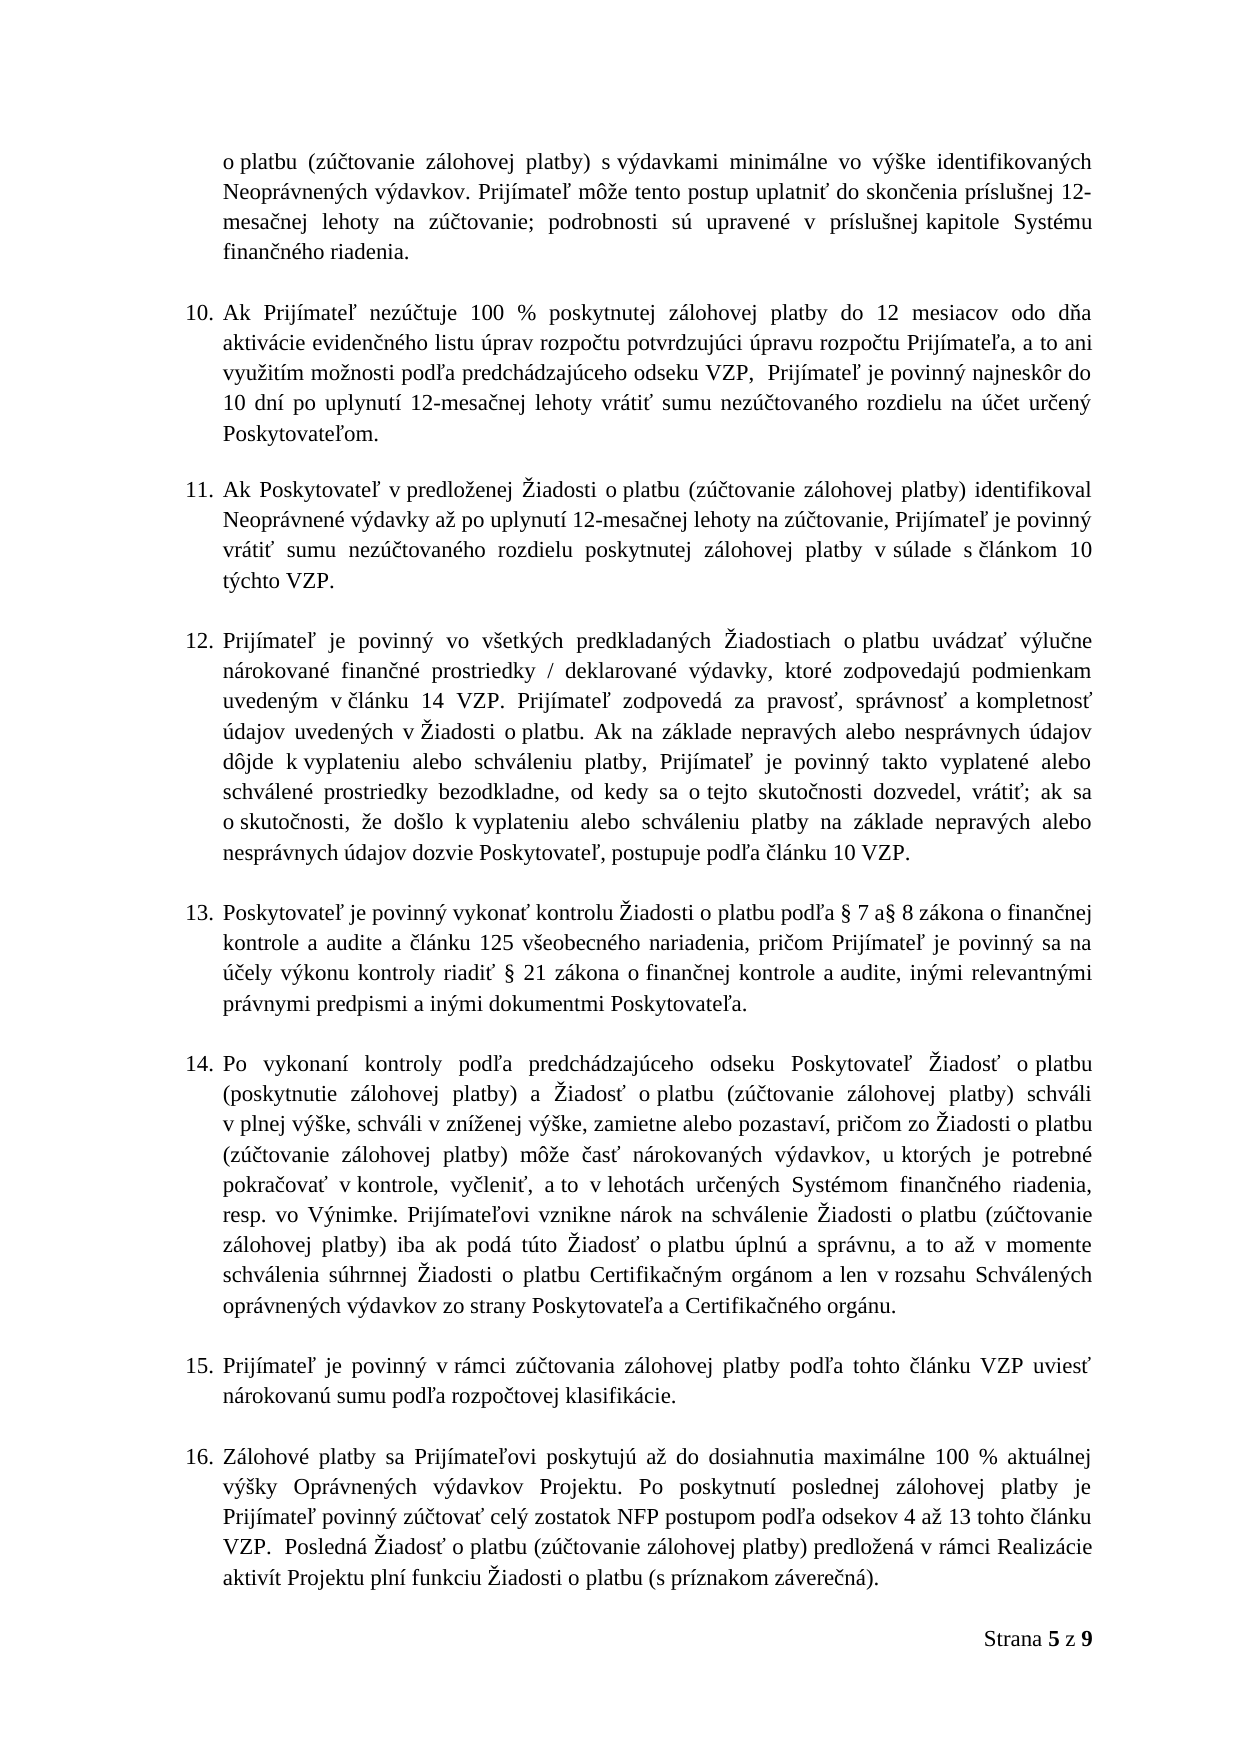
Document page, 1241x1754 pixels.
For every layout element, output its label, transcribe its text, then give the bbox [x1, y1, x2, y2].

list Ak Prijímateľ nezúčtuje 100 % poskytnutej zálohovej platby do 12 mesiacov odo dňa aktivácie evidenčného listu úprav rozpočtu potvrdzujúci úpravu rozpočtu Prijímateľa, a to ani využitím možnosti podľa predchádzajúceho odseku VZP, Prijímateľ je povinný najneskôr do 10 dní po uplynutí 12-mesačnej lehoty vrátiť sumu nezúčtovaného rozdielu na účet určený Poskytovateľom. [185, 299, 1092, 446]
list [185, 148, 1092, 265]
list Zálohové platby sa Prijímateľovi poskytujú až do dosiahnutia maximálne 100 % aktuálnej výšky Oprávnených výdavkov Projektu. Po poskytnutí poslednej zálohovej platby je Prijímateľ povinný zúčtovať celý zostatok NFP postupom podľa odsekov 4 až 13 tohto článku VZP. Posledná Žiadosť o platbu (zúčtovanie zálohovej platby) predložená v rámci Realizácie aktivít Projektu plní funkciu Žiadosti o platbu (s príznakom záverečná). [185, 1443, 1092, 1590]
list Po vykonaní kontroly podľa predchádzajúceho odseku Poskytovateľ Žiadosť o platbu (poskytnutie zálohovej platby) a Žiadosť o platbu (zúčtovanie zálohovej platby) schváli v plnej výške, schváli v zníženej výške, zamietne alebo pozastaví, pričom zo Žiadosti o platbu (zúčtovanie zálohovej platby) môže časť nárokovaných výdavkov, u ktorých je potrebné pokračovať v kontrole, vyčleniť, a to v lehotách určených Systémom finančného riadenia, resp. vo Výnimke. Prijímateľovi vznikne nárok na schválenie Žiadosti o platbu (zúčtovanie zálohovej platby) iba ak podá túto Žiadosť o platbu úplnú a správnu, a to až v momente schválenia súhrnnej Žiadosti o platbu Certifikačným orgánom a len v rozsahu Schválených oprávnených výdavkov zo strany Poskytovateľa a Certifikačného orgánu. [185, 1050, 1092, 1318]
list Prijímateľ je povinný vo všetkých predkladaných Žiadostiach o platbu uvádzať výlučne nárokované finančné prostriedky / deklarované výdavky, ktoré zodpovedajú podmienkam uvedeným v článku 14 VZP. Prijímateľ zodpovedá za pravosť, správnosť a kompletnosť údajov uvedených v Žiadosti o platbu. Ak na základe nepravých alebo nesprávnych údajov dôjde k vyplateniu alebo schváleniu platby, Prijímateľ je povinný takto vyplatené alebo schválené prostriedky bezodkladne, od kedy sa o tejto skutočnosti dozvedel, vrátiť; ak sa o skutočnosti, že došlo k vyplateniu alebo schváleniu platby na základe nepravých alebo nesprávnych údajov dozvie Poskytovateľ, postupuje podľa článku 10 VZP. [185, 627, 1092, 865]
list Ak Poskytovateľ v predloženej Žiadosti o platbu (zúčtovanie zálohovej platby) identifikoval Neoprávnené výdavky až po uplynutí 12-mesačnej lehoty na zúčtovanie, Prijímateľ je povinný vrátiť sumu nezúčtovaného rozdielu poskytnutej zálohovej platby v súlade s článkom 10 týchto VZP. [185, 476, 1092, 593]
list Poskytovateľ je povinný vykonať kontrolu Žiadosti o platbu podľa § 7 a§ 8 zákona o finančnej kontrole a audite a článku 125 všeobecného nariadenia, pričom Prijímateľ je povinný sa na účely výkonu kontroly riadiť § 21 zákona o finančnej kontrole a audite, inými relevantnými právnymi predpismi a inými dokumentmi Poskytovateľa. [185, 899, 1092, 1016]
list Prijímateľ je povinný v rámci zúčtovania zálohovej platby podľa tohto článku VZP uviesť nárokovanú sumu podľa rozpočtovej klasifikácie. [185, 1352, 1092, 1409]
